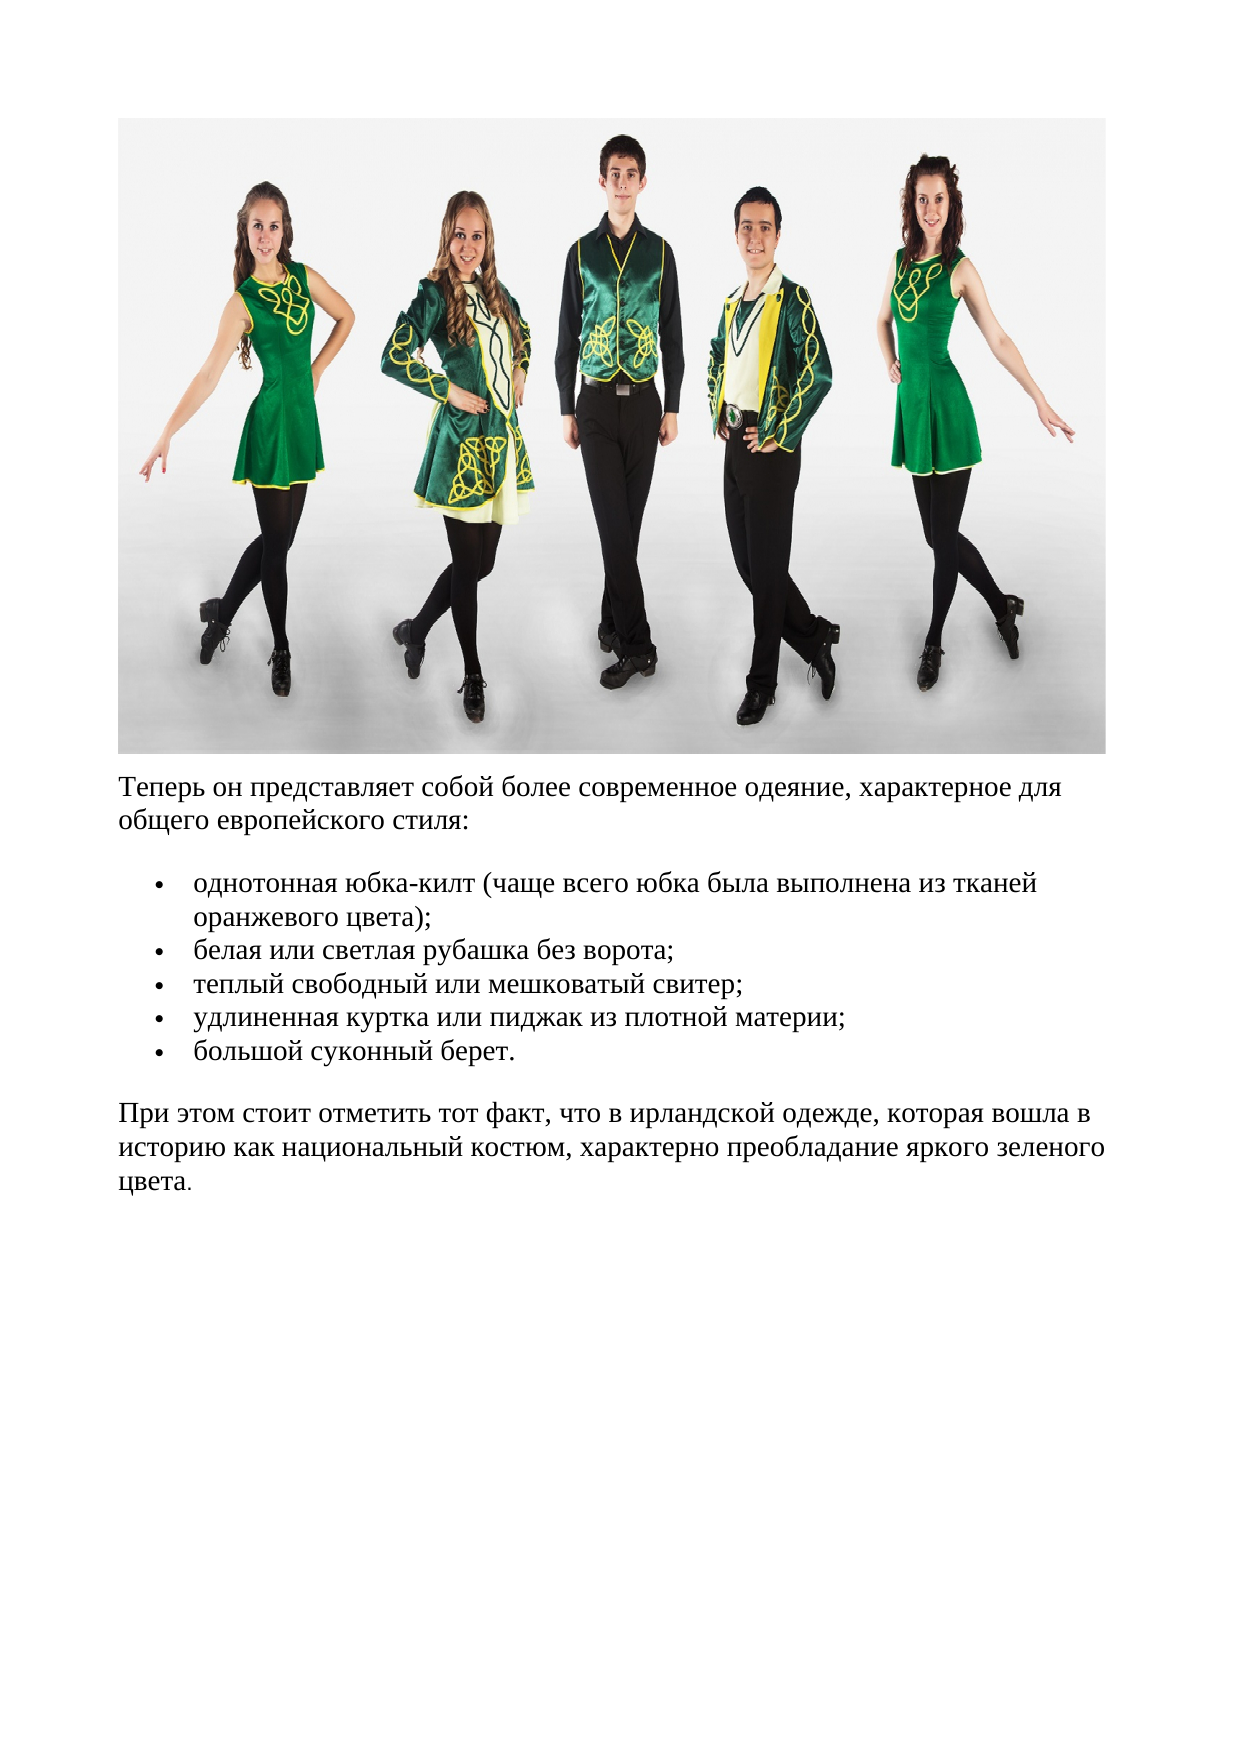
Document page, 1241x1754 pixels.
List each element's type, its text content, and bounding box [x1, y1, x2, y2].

list белая или светлая рубашка без ворота; [156, 932, 1152, 966]
list удлиненная куртка или пиджак из плотной материи; [156, 999, 1152, 1033]
text При этом стоит отметить тот факт, что в ирландской одежде, которая вошла в историю как национальный костюм, характерно преобладание яркого зеленого цвета. [118, 1096, 1152, 1196]
list однотонная юбка-килт (чаще всего юбка была выполнена из тканей оранжевого цвета); [156, 865, 1152, 932]
picture [118, 118, 1106, 754]
list большой суконный берет. [156, 1033, 1152, 1066]
text Теперь он представляет собой более современное одеяние, характерное для общего европейского стиля: [118, 769, 1152, 836]
list теплый свободный или мешковатый свитер; [156, 966, 1152, 999]
